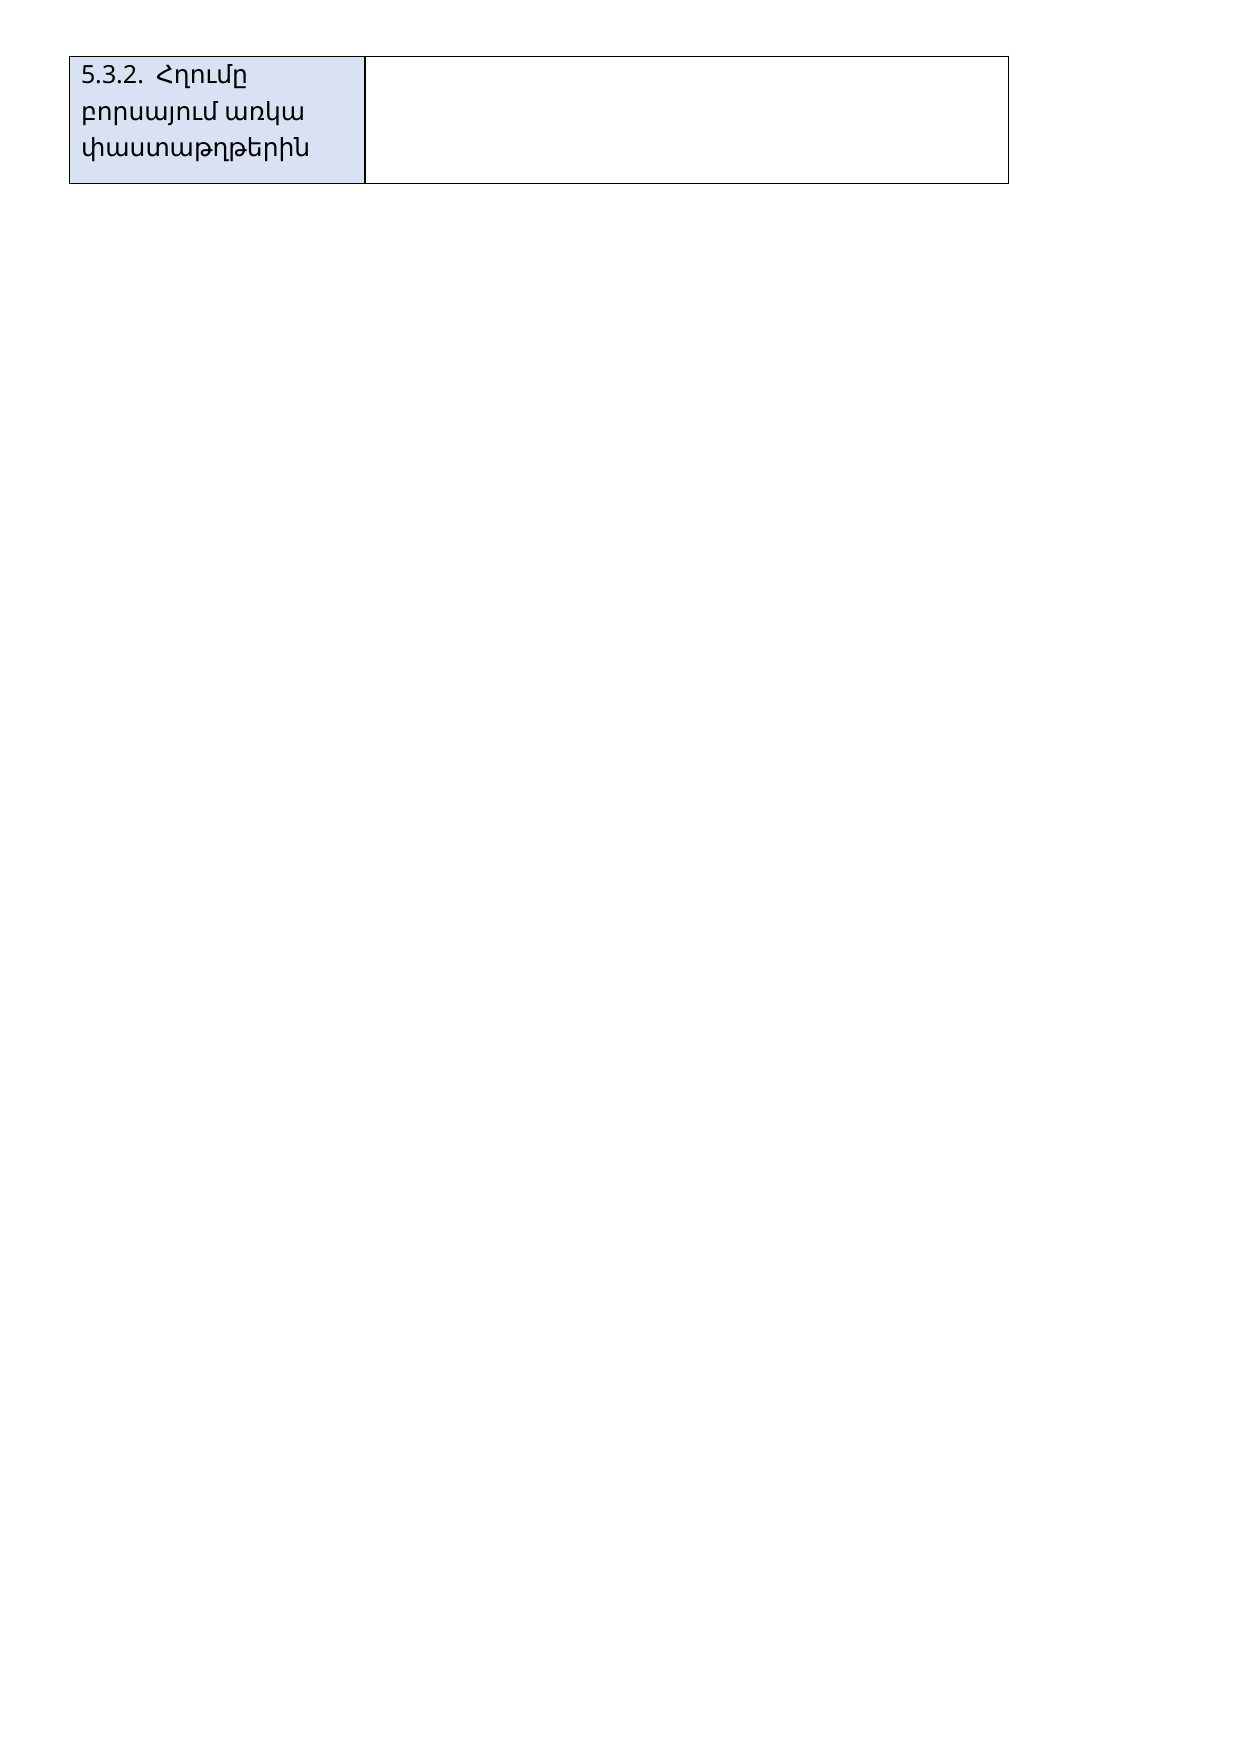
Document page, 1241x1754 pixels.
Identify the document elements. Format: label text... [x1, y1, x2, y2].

table_cell [366, 57, 1008, 183]
table_cell Հղումը բորսայում առկա փաստաթղթերին [70, 57, 364, 183]
